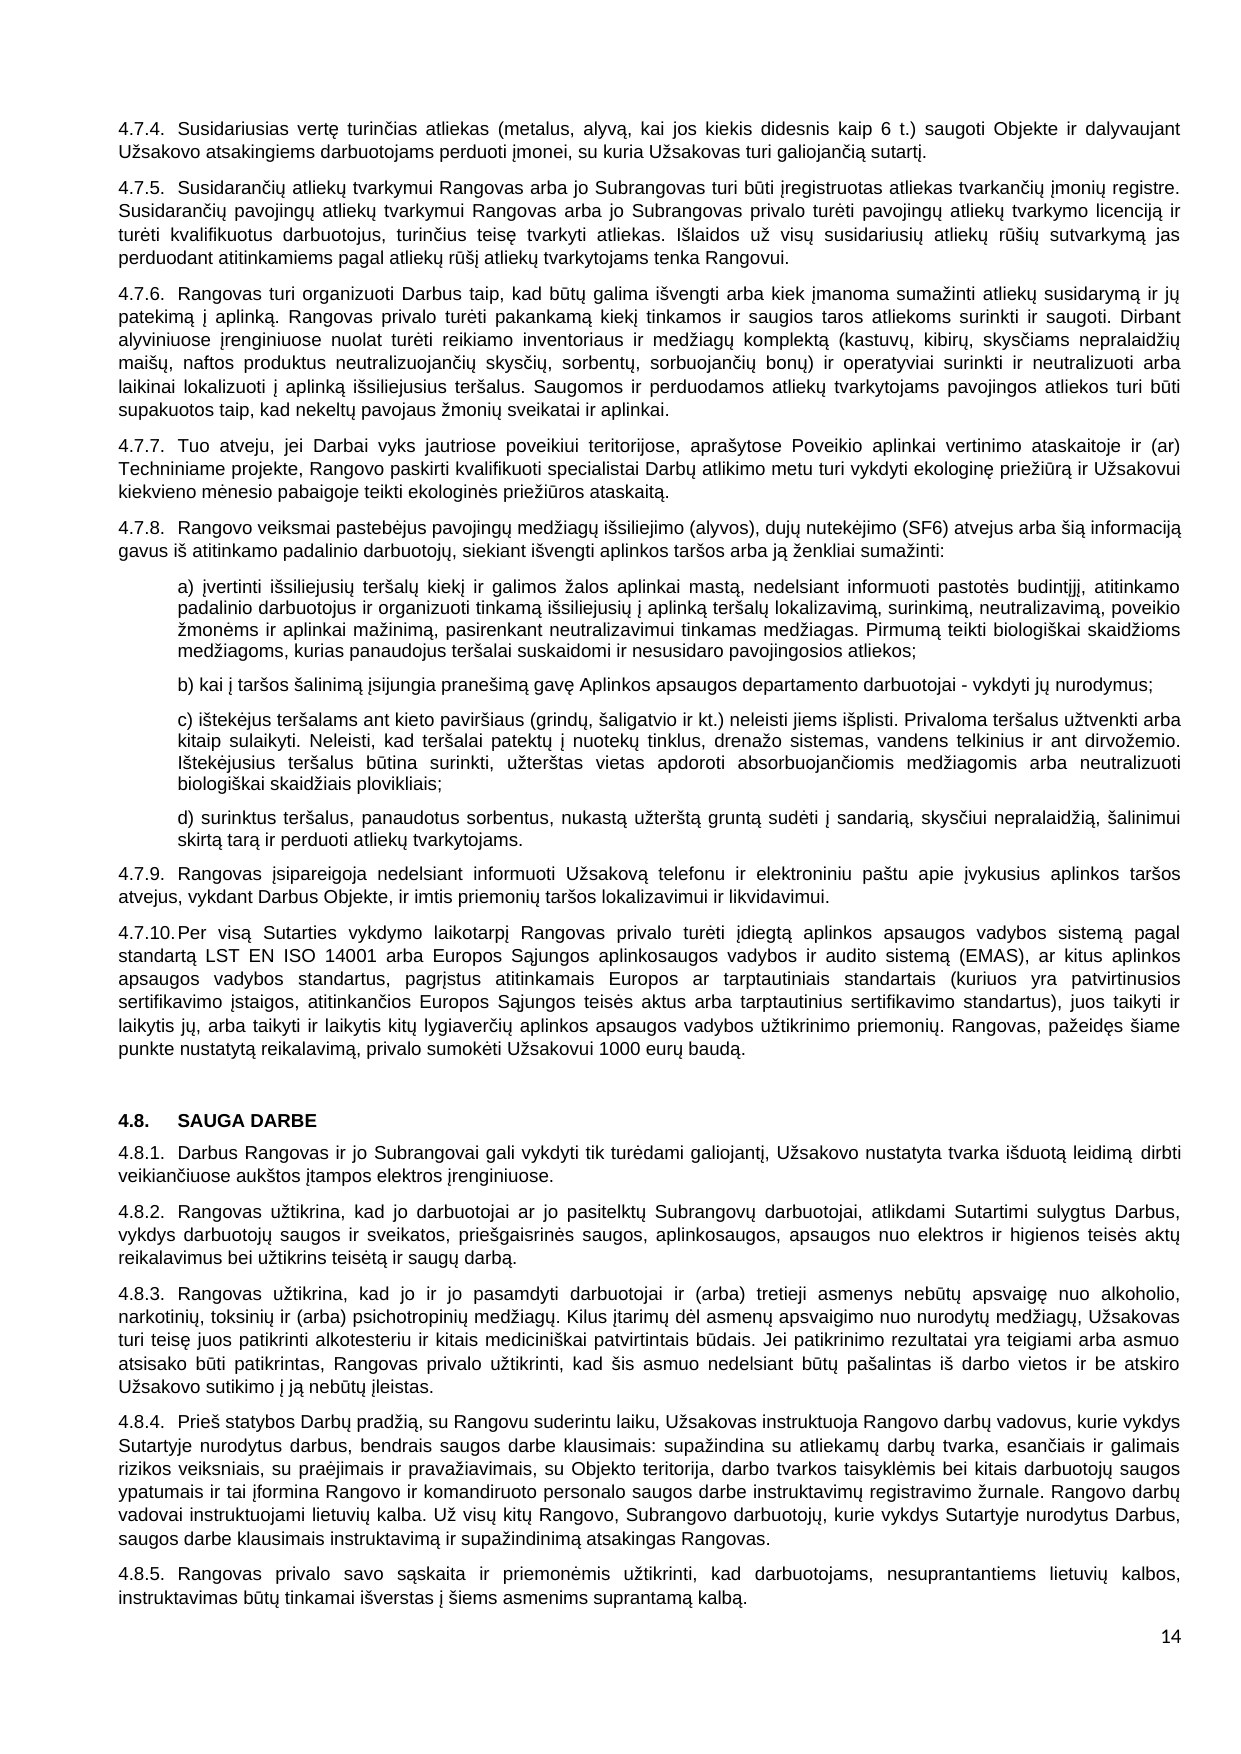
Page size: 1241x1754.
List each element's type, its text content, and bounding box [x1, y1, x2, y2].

text a) įvertinti išsiliejusių teršalų kiekį ir galimos žalos aplinkai mastą, nedelsiant informuoti pastotės budintįjį, atitinkamo padalinio darbuotojus ir organizuoti tinkamą išsiliejusių į aplinką teršalų lokalizavimą, surinkimą, neutralizavimą, poveikio žmonėms ir aplinkai mažinimą, pasirenkant neutralizavimui tinkamas medžiagas. Pirmumą teikti biologiškai skaidžioms medžiagoms, kurias panaudojus teršalai suskaidomi ir nesusidaro pavojingosios atliekos; [177, 576, 1181, 662]
list Rangovas privalo savo sąskaita ir priemonėmis užtikrinti, kad darbuotojams, nesuprantantiems lietuvių kalbos, instruktavimas būtų tinkamai išverstas į šiems asmenims suprantamą kalbą. [118, 1563, 1181, 1608]
list Rangovas užtikrina, kad jo darbuotojai ar jo pasitelktų Subrangovų darbuotojai, atlikdami Sutartimi sulygtus Darbus, vykdys darbuotojų saugos ir sveikatos, priešgaisrinės saugos, aplinkosaugos, apsaugos nuo elektros ir higienos teisės aktų reikalavimus bei užtikrins teisėtą ir saugų darbą. [118, 1201, 1181, 1268]
list Per visą Sutarties vykdymo laikotarpį Rangovas privalo turėti įdiegtą aplinkos apsaugos vadybos sistemą pagal standartą LST EN ISO 14001 arba Europos Sąjungos aplinkosaugos vadybos ir audito sistemą (EMAS), ar kitus aplinkos apsaugos vadybos standartus, pagrįstus atitinkamais Europos ar tarptautiniais standartais (kuriuos yra patvirtinusios sertifikavimo įstaigos, atitinkančios Europos Sąjungos teisės aktus arba tarptautinius sertifikavimo standartus), juos taikyti ir laikytis jų, arba taikyti ir laikytis kitų lygiaverčių aplinkos apsaugos vadybos užtikrinimo priemonių. Rangovas, pažeidęs šiame punkte nustatytą reikalavimą, privalo sumokėti Užsakovui 1000 eurų baudą. [118, 922, 1181, 1059]
list Prieš statybos Darbų pradžią, su Rangovu suderintu laiku, Užsakovas instruktuoja Rangovo darbų vadovus, kurie vykdys Sutartyje nurodytus darbus, bendrais saugos darbe klausimais: supažindina su atliekamų darbų tvarka, esančiais ir galimais rizikos veiksniais, su praėjimais ir pravažiavimais, su Objekto teritorija, darbo tvarkos taisyklėmis bei kitais darbuotojų saugos ypatumais ir tai įformina Rangovo ir komandiruoto personalo saugos darbe instruktavimų registravimo žurnale. Rangovo darbų vadovai instruktuojami lietuvių kalba. Už visų kitų Rangovo, Subrangovo darbuotojų, kurie vykdys Sutartyje nurodytus Darbus, saugos darbe klausimais instruktavimą ir supažindinimą atsakingas Rangovas. [118, 1411, 1181, 1549]
list Susidariusias vertę turinčias atliekas (metalus, alyvą, kai jos kiekis didesnis kaip 6 t.) saugoti Objekte ir dalyvaujant Užsakovo atsakingiems darbuotojams perduoti įmonei, su kuria Užsakovas turi galiojančią sutartį. [118, 118, 1181, 163]
list Rangovas užtikrina, kad jo ir jo pasamdyti darbuotojai ir (arba) tretieji asmenys nebūtų apsvaigę nuo alkoholio, narkotinių, toksinių ir (arba) psichotropinių medžiagų. Kilus įtarimų dėl asmenų apsvaigimo nuo nurodytų medžiagų, Užsakovas turi teisę juos patikrinti alkotesteriu ir kitais mediciniškai patvirtintais būdais. Jei patikrinimo rezultatai yra teigiami arba asmuo atsisako būti patikrintas, Rangovas privalo užtikrinti, kad šis asmuo nedelsiant būtų pašalintas iš darbo vietos ir be atskiro Užsakovo sutikimo į ją nebūtų įleistas. [118, 1283, 1181, 1397]
list Rangovas įsipareigoja nedelsiant informuoti Užsakovą telefonu ir elektroniniu paštu apie įvykusius aplinkos taršos atvejus, vykdant Darbus Objekte, ir imtis priemonių taršos lokalizavimui ir likvidavimui. [118, 863, 1181, 907]
text b) kai į taršos šalinimą įsijungia pranešimą gavę Aplinkos apsaugos departamento darbuotojai - vykdyti jų nurodymus; [177, 674, 1181, 696]
text d) surinktus teršalus, panaudotus sorbentus, nukastą užterštą gruntą sudėti į sandarią, skysčiui nepralaidžią, šalinimui skirtą tarą ir perduoti atliekų tvarkytojams. [177, 807, 1181, 850]
list Darbus Rangovas ir jo Subrangovai gali vykdyti tik turėdami galiojantį, Užsakovo nustatyta tvarka išduotą leidimą dirbti veikiančiuose aukštos įtampos elektros įrenginiuose. [118, 1142, 1181, 1186]
list Susidarančių atliekų tvarkymui Rangovas arba jo Subrangovas turi būti įregistruotas atliekas tvarkančių įmonių registre. Susidarančių pavojingų atliekų tvarkymui Rangovas arba jo Subrangovas privalo turėti pavojingų atliekų tvarkymo licenciją ir turėti kvalifikuotus darbuotojus, turinčius teisę tvarkyti atliekas. Išlaidos už visų susidariusių atliekų rūšių sutvarkymą jas perduodant atitinkamiems pagal atliekų rūšį atliekų tvarkytojams tenka Rangovui. [118, 177, 1181, 268]
text c) ištekėjus teršalams ant kieto paviršiaus (grindų, šaligatvio ir kt.) neleisti jiems išplisti. Privaloma teršalus užtvenkti arba kitaip sulaikyti. Neleisti, kad teršalai patektų į nuotekų tinklus, drenažo sistemas, vandens telkinius ir ant dirvožemio. Ištekėjusius teršalus būtina surinkti, užterštas vietas apdoroti absorbuojančiomis medžiagomis arba neutralizuoti biologiškai skaidžiais plovikliais; [177, 708, 1181, 794]
list Rangovas turi organizuoti Darbus taip, kad būtų galima išvengti arba kiek įmanoma sumažinti atliekų susidarymą ir jų patekimą į aplinką. Rangovas privalo turėti pakankamą kiekį tinkamos ir saugios taros atliekoms surinkti ir saugoti. Dirbant alyviniuose įrenginiuose nuolat turėti reikiamo inventoriaus ir medžiagų komplektą (kastuvų, kibirų, skysčiams nepralaidžių maišų, naftos produktus neutralizuojančių skysčių, sorbentų, sorbuojančių bonų) ir operatyviai surinkti ir neutralizuoti arba laikinai lokalizuoti į aplinką išsiliejusius teršalus. Saugomos ir perduodamos atliekų tvarkytojams pavojingos atliekos turi būti supakuotos taip, kad nekeltų pavojaus žmonių sveikatai ir aplinkai. [118, 282, 1181, 420]
subtitle Sauga darbe [118, 1110, 1181, 1132]
list Tuo atveju, jei Darbai vyks jautriose poveikiui teritorijose, aprašytose Poveikio aplinkai vertinimo ataskaitoje ir (ar) Techniniame projekte, Rangovo paskirti kvalifikuoti specialistai Darbų atlikimo metu turi vykdyti ekologinę priežiūrą ir Užsakovui kiekvieno mėnesio pabaigoje teikti ekologinės priežiūros ataskaitą. [118, 434, 1181, 502]
list Rangovo veiksmai pastebėjus pavojingų medžiagų išsiliejimo (alyvos), dujų nutekėjimo (SF6) atvejus arba šią informaciją gavus iš atitinkamo padalinio darbuotojų, siekiant išvengti aplinkos taršos arba ją ženkliai sumažinti: [118, 517, 1181, 561]
